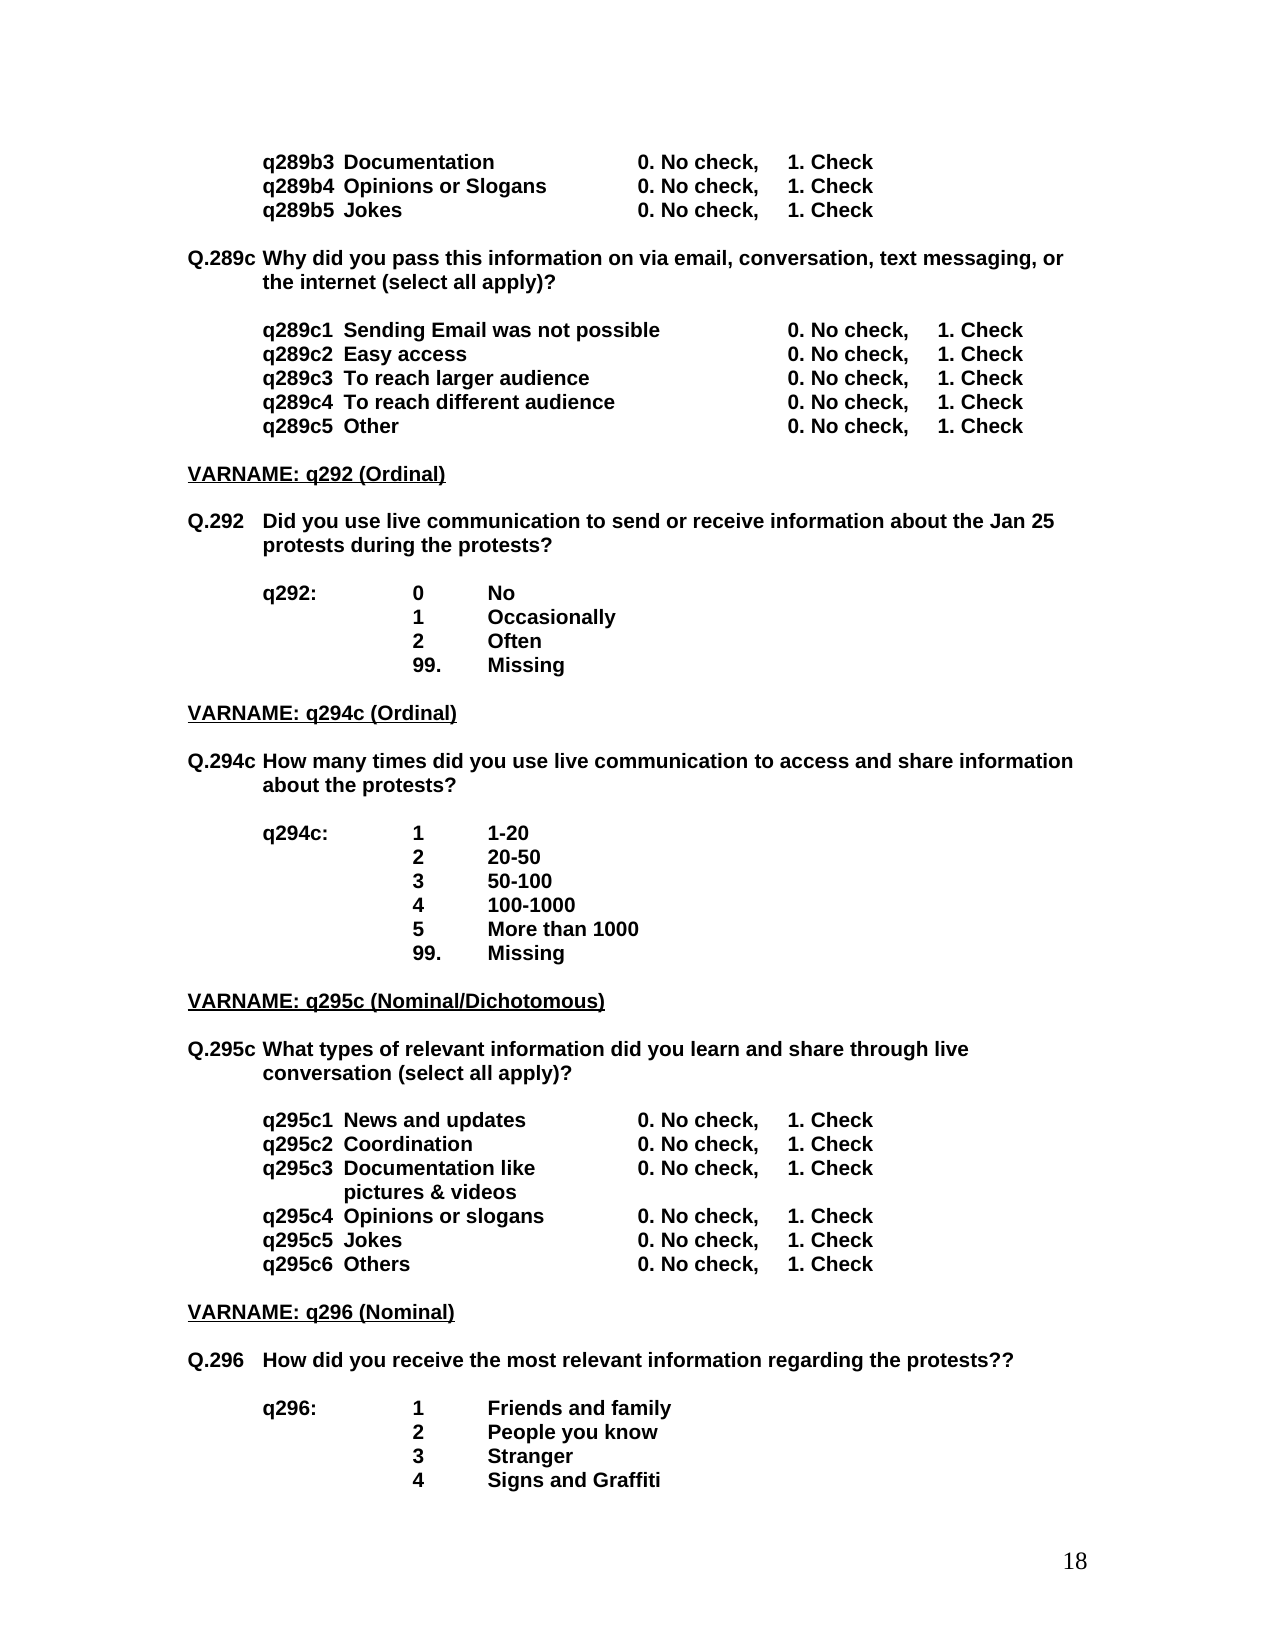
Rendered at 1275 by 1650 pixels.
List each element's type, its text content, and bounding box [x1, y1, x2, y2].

text 3 Stranger [187, 1444, 1087, 1468]
text q289c1 Sending Email was not possible 0. No check, 1. Check [187, 318, 1087, 342]
text Q.292 Did you use live communication to send or receive information about the Jan 25 protests during the protests? [187, 509, 1087, 557]
text q289c2 Easy access 0. No check, 1. Check [187, 342, 1087, 366]
text 2 Often [187, 629, 1087, 653]
text q289b5 Jokes 0. No check, 1. Check [187, 198, 1087, 222]
text q289c5 Other 0. No check, 1. Check [187, 413, 1087, 437]
text 99. Missing [337, 653, 1087, 677]
text VARNAME: q292 (Ordinal) [187, 461, 1087, 485]
text q294c: 1 1-20 [187, 821, 1087, 845]
text Q.295c What types of relevant information did you learn and share through live conversation (select all apply)? [187, 1036, 1087, 1084]
text q296: 1 Friends and family [187, 1396, 1087, 1420]
text q295c1 News and updates 0. No check, 1. Check [187, 1108, 1087, 1132]
text 3 50-100 [187, 869, 1087, 893]
text VARNAME: q294c (Ordinal) [187, 701, 1087, 725]
text 4 Signs and Graffiti [187, 1468, 1087, 1492]
text q289b3 Documentation 0. No check, 1. Check [187, 150, 1087, 174]
text 2 20-50 [187, 845, 1087, 869]
text Q.294c How many times did you use live communication to access and share information about the protests? [187, 749, 1087, 797]
text q295c4 Opinions or slogans 0. No check, 1. Check [187, 1204, 1087, 1228]
text Q.296 How did you receive the most relevant information regarding the protests?? [187, 1348, 1087, 1372]
text q289c4 To reach different audience 0. No check, 1. Check [187, 389, 1087, 413]
text VARNAME: q296 (Nominal) [187, 1300, 1087, 1324]
text pictures & videos [187, 1180, 1087, 1204]
text q295c3 Documentation like 0. No check, 1. Check [187, 1156, 1087, 1180]
text Q.289c Why did you pass this information on via email, conversation, text messaging, or the internet (select all apply)? [187, 246, 1087, 294]
text q292: 0 No [187, 581, 1087, 605]
text 1 Occasionally [187, 605, 1087, 629]
text 5 More than 1000 [187, 917, 1087, 941]
text q295c2 Coordination 0. No check, 1. Check [187, 1132, 1087, 1156]
text q289b4 Opinions or Slogans 0. No check, 1. Check [187, 174, 1087, 198]
text 2 People you know [337, 1420, 1087, 1444]
text q295c5 Jokes 0. No check, 1. Check [187, 1228, 1087, 1252]
text 4 100-1000 [187, 893, 1087, 917]
text q289c3 To reach larger audience 0. No check, 1. Check [187, 366, 1087, 389]
text 99. Missing [337, 941, 1087, 964]
text q295c6 Others 0. No check, 1. Check [187, 1252, 1087, 1276]
text VARNAME: q295c (Nominal/Dichotomous) [187, 988, 1087, 1012]
